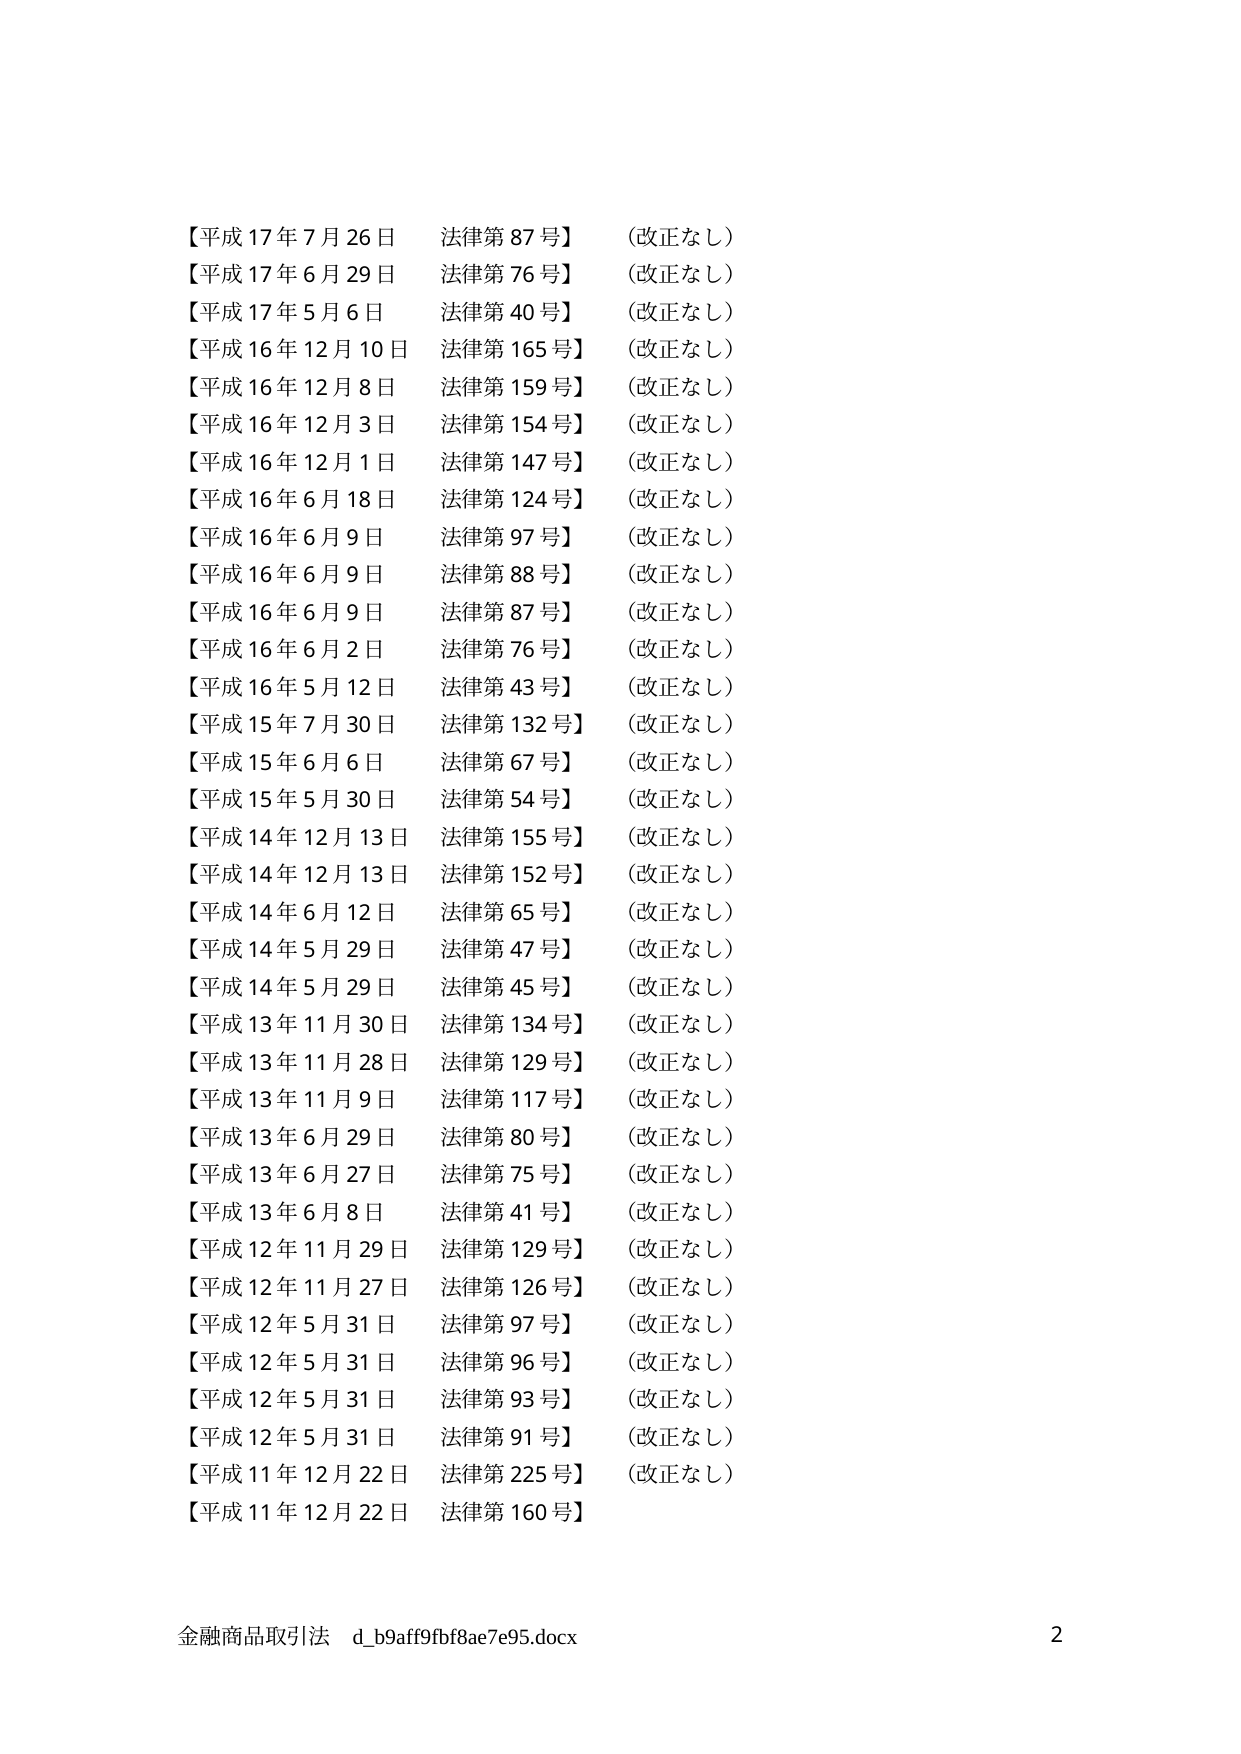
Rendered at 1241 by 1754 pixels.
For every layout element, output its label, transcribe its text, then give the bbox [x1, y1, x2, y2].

text 【平成14年12月13日 法律第152号】 （改正なし） [177, 854, 1063, 892]
text 【平成13年6月29日 法律第80号】 （改正なし） [177, 1117, 1063, 1154]
text 【平成12年5月31日 法律第97号】 （改正なし） [177, 1304, 1063, 1342]
text 【平成12年11月29日 法律第129号】 （改正なし） [177, 1229, 1063, 1267]
text 【平成15年7月30日 法律第132号】 （改正なし） [177, 704, 1063, 742]
text 【平成12年11月27日 法律第126号】 （改正なし） [177, 1267, 1063, 1304]
text 【平成13年11月28日 法律第129号】 （改正なし） [177, 1042, 1063, 1079]
text 【平成11年12月22日 法律第225号】 （改正なし） [177, 1454, 1063, 1492]
text 【平成16年6月9日 法律第97号】 （改正なし） [177, 517, 1063, 554]
text 【平成15年6月6日 法律第67号】 （改正なし） [177, 742, 1063, 779]
text 【平成14年12月13日 法律第155号】 （改正なし） [177, 817, 1063, 854]
text 【平成14年5月29日 法律第47号】 （改正なし） [177, 929, 1063, 967]
text 【平成12年5月31日 法律第96号】 （改正なし） [177, 1342, 1063, 1379]
text 【平成15年5月30日 法律第54号】 （改正なし） [177, 779, 1063, 817]
text 【平成13年11月9日 法律第117号】 （改正なし） [177, 1079, 1063, 1117]
text 【平成16年12月10日 法律第165号】 （改正なし） [177, 329, 1063, 367]
text 【平成13年6月27日 法律第75号】 （改正なし） [177, 1154, 1063, 1192]
text 【平成13年6月8日 法律第41号】 （改正なし） [177, 1192, 1063, 1229]
text 【平成13年11月30日 法律第134号】 （改正なし） [177, 1004, 1063, 1042]
text 【平成16年6月18日 法律第124号】 （改正なし） [177, 479, 1063, 517]
text 【平成17年5月6日 法律第40号】 （改正なし） [177, 292, 1063, 329]
text 【平成16年6月9日 法律第87号】 （改正なし） [177, 592, 1063, 629]
text 【平成16年12月8日 法律第159号】 （改正なし） [177, 367, 1063, 404]
text 【平成16年12月3日 法律第154号】 （改正なし） [177, 404, 1063, 442]
text 【平成12年5月31日 法律第91号】 （改正なし） [177, 1417, 1063, 1454]
text 【平成16年6月9日 法律第88号】 （改正なし） [177, 554, 1063, 592]
text 【平成16年5月12日 法律第43号】 （改正なし） [177, 667, 1063, 704]
text 【平成14年5月29日 法律第45号】 （改正なし） [177, 967, 1063, 1004]
text 【平成17年7月26日 法律第87号】 （改正なし） [177, 217, 1063, 254]
text 【平成14年6月12日 法律第65号】 （改正なし） [177, 892, 1063, 929]
text 【平成16年12月1日 法律第147号】 （改正なし） [177, 442, 1063, 479]
text 【平成11年12月22日 法律第160号】 [177, 1492, 1063, 1529]
text 【平成12年5月31日 法律第93号】 （改正なし） [177, 1379, 1063, 1417]
text 【平成16年6月2日 法律第76号】 （改正なし） [177, 629, 1063, 667]
text 【平成17年6月29日 法律第76号】 （改正なし） [177, 254, 1063, 292]
